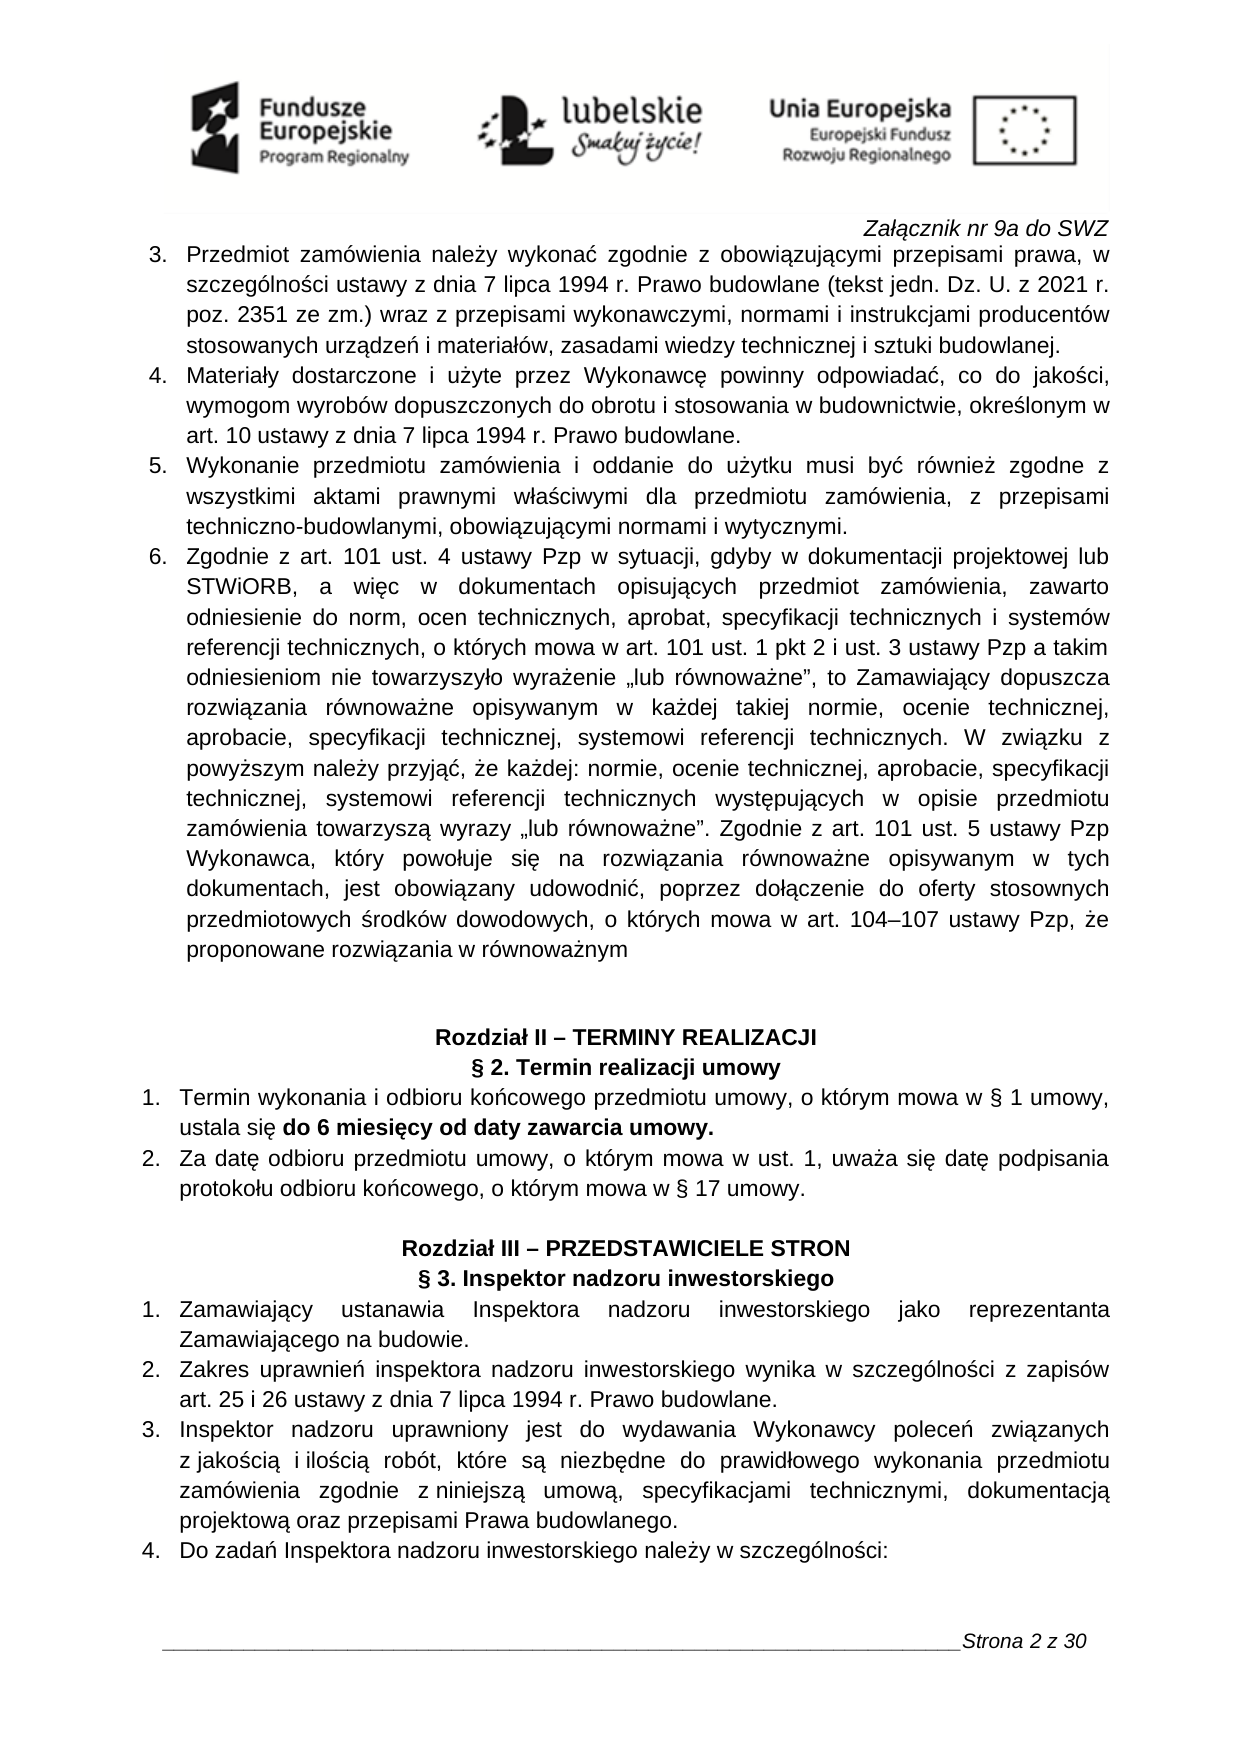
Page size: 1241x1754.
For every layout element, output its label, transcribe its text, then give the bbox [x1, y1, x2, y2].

list Zakres uprawnień inspektora nadzoru inwestorskiego wynika w szczególności z zapisów art. 25 i 26 ustawy z dnia 7 lipca 1994 r. Prawo budowlane. [142, 1356, 1110, 1413]
text § 3. Inspektor nadzoru inwestorskiego [142, 1265, 1110, 1292]
list Termin wykonania i odbioru końcowego przedmiotu umowy, o którym mowa w § 1 umowy, ustala się do 6 miesięcy od daty zawarcia umowy. [142, 1084, 1110, 1141]
list Wykonanie przedmiotu zamówienia i oddanie do użytku musi być również zgodne z wszystkimi aktami prawnymi właściwymi dla przedmiotu zamówienia, z przepisami techniczno-budowlanymi, obowiązującymi normami i wytycznymi. [148, 452, 1110, 539]
list Materiały dostarczone i użyte przez Wykonawcę powinny odpowiadać, co do jakości, wymogom wyrobów dopuszczonych do obrotu i stosowania w budownictwie, określonym w art. 10 ustawy z dnia 7 lipca 1994 r. Prawo budowlane. [148, 362, 1110, 448]
text Rozdział III – PRZEDSTAWICIELE STRON [142, 1235, 1110, 1262]
list Za datę odbioru przedmiotu umowy, o którym mowa w ust. 1, uważa się datę podpisania protokołu odbioru końcowego, o którym mowa w § 17 umowy. [142, 1144, 1110, 1201]
picture [163, 44, 1111, 215]
text § 2. Termin realizacji umowy [142, 1054, 1110, 1080]
list Zgodnie z art. 101 ust. 4 ustawy Pzp w sytuacji, gdyby w dokumentacji projektowej lub STWiORB, a więc w dokumentach opisujących przedmiot zamówienia, zawarto odniesienie do norm, ocen technicznych, aprobat, specyfikacji technicznych i systemów referencji technicznych, o których mowa w art. 101 ust. 1 pkt 2 i ust. 3 ustawy Pzp a takim odniesieniom nie towarzyszyło wyrażenie „lub równoważne”, to Zamawiający dopuszcza rozwiązania równoważne opisywanym w każdej takiej normie, ocenie technicznej, aprobacie, specyfikacji technicznej, systemowi referencji technicznych. W związku z powyższym należy przyjąć, że każdej: normie, ocenie technicznej, aprobacie, specyfikacji technicznej, systemowi referencji technicznych występujących w opisie przedmiotu zamówienia towarzyszą wyrazy „lub równoważne”. Zgodnie z art. 101 ust. 5 ustawy Pzp Wykonawca, który powołuje się na rozwiązania równoważne opisywanym w tych dokumentach, jest obowiązany udowodnić, poprzez dołączenie do oferty stosownych przedmiotowych środków dowodowych, o których mowa w art. 104–107 ustawy Pzp, że proponowane rozwiązania w równoważnym [148, 543, 1110, 962]
list Zamawiający ustanawia Inspektora nadzoru inwestorskiego jako reprezentanta Zamawiającego na budowie. [142, 1296, 1110, 1352]
text Rozdział II – TERMINY REALIZACJI [142, 1024, 1110, 1050]
list Przedmiot zamówienia należy wykonać zgodnie z obowiązującymi przepisami prawa, w szczególności ustawy z dnia 7 lipca 1994 r. Prawo budowlane (tekst jedn. Dz. U. z 2021 r. poz. 2351 ze zm.) wraz z przepisami wykonawczymi, normami i instrukcjami producentów stosowanych urządzeń i materiałów, zasadami wiedzy technicznej i sztuki budowlanej. [148, 241, 1110, 358]
list Do zadań Inspektora nadzoru inwestorskiego należy w szczególności: [142, 1537, 1110, 1564]
list Inspektor nadzoru uprawniony jest do wydawania Wykonawcy poleceń związanych z jakością i ilością robót, które są niezbędne do prawidłowego wykonania przedmiotu zamówienia zgodnie z niniejszą umową, specyfikacjami technicznymi, dokumentacją projektową oraz przepisami Prawa budowlanego. [142, 1416, 1110, 1533]
